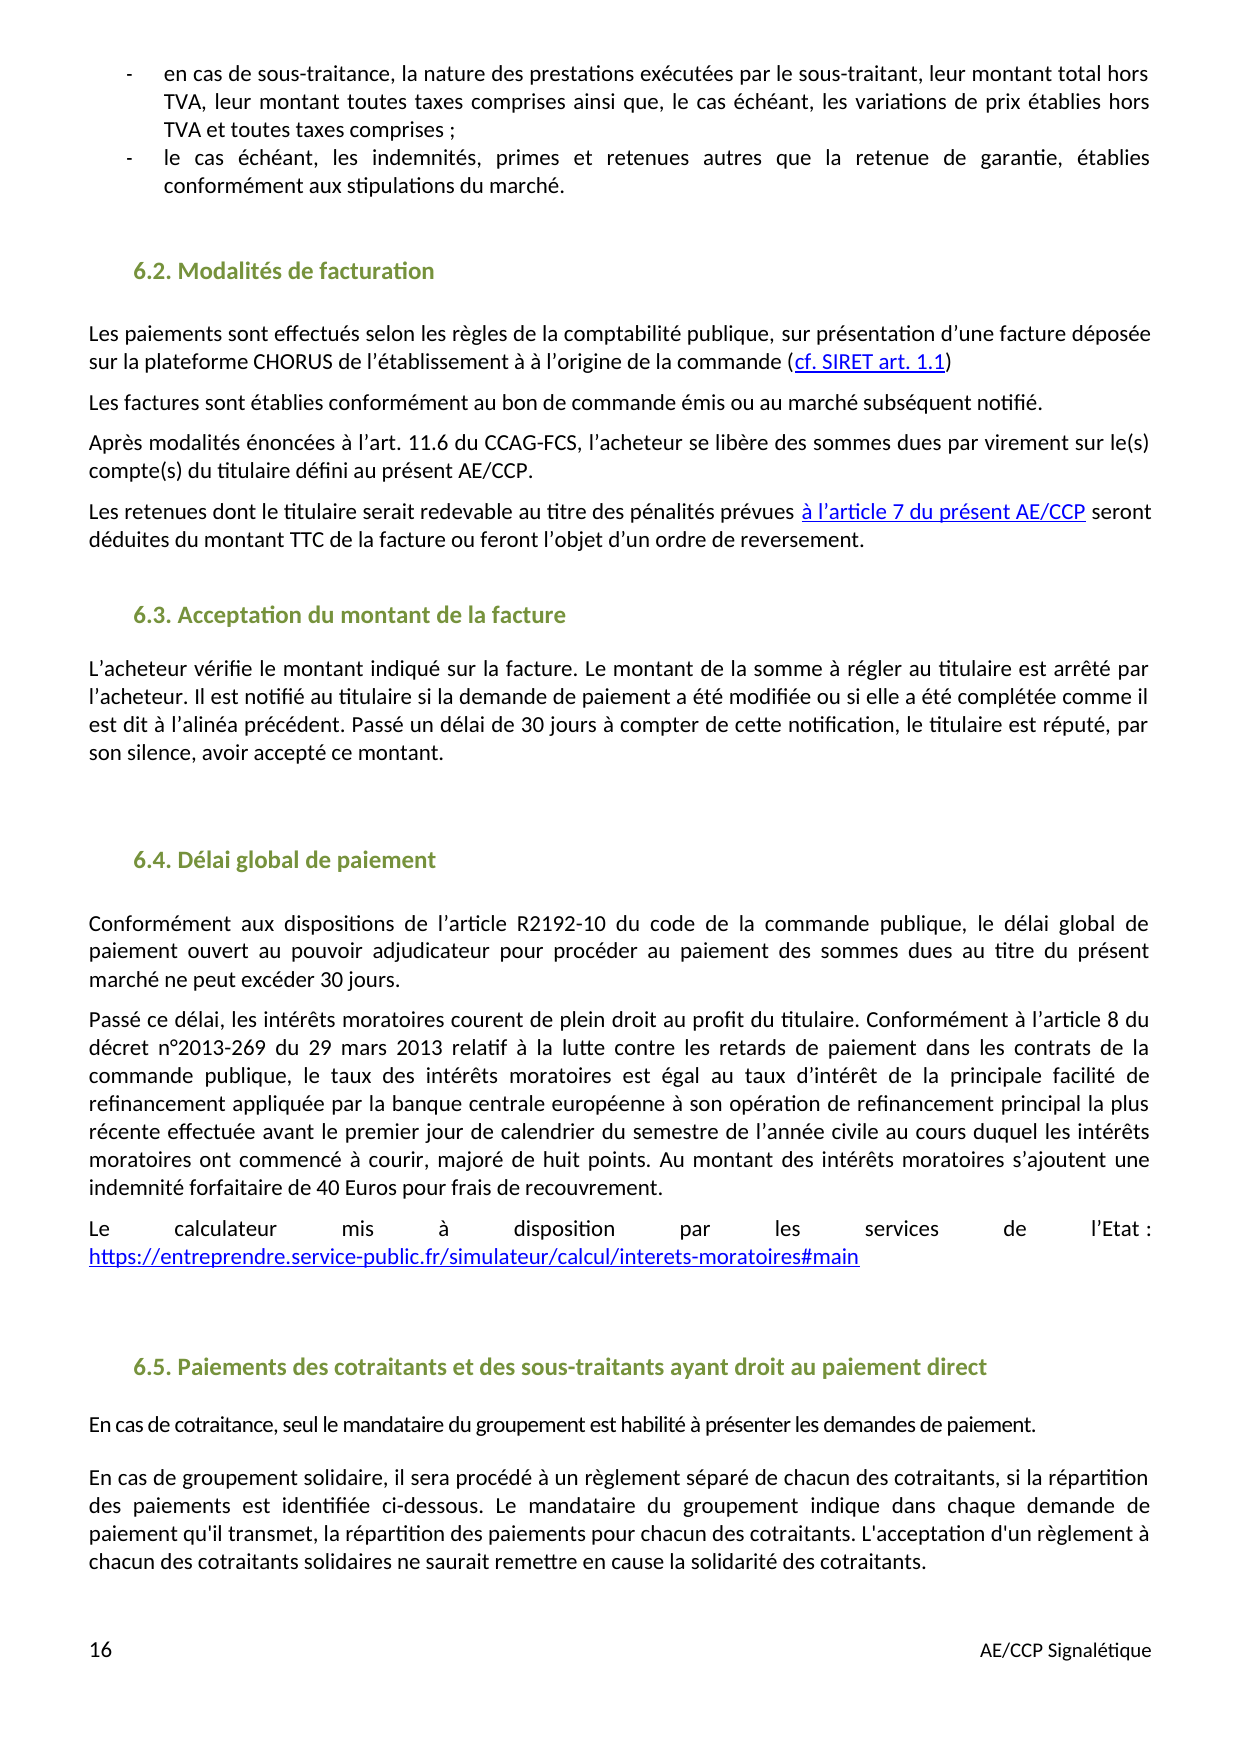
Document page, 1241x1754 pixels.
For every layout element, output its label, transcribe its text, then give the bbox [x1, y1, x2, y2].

list en cas de sous-traitance, la nature des prestations exécutées par le sous-traitant, leur montant total hors TVA, leur montant toutes taxes comprises ainsi que, le cas échéant, les variations de prix établies hors TVA et toutes taxes comprises ; [126, 59, 1152, 143]
text Passé ce délai, les intérêts moratoires courent de plein droit au profit du titulaire. Conformément à l’article 8 du décret n°2013-269 du 29 mars 2013 relatif à la lutte contre les retards de paiement dans les contrats de la commande publique, le taux des intérêts moratoires est égal au taux d’intérêt de la principale facilité de refinancement appliquée par la banque centrale européenne à son opération de refinancement principal la plus récente effectuée avant le premier jour de calendrier du semestre de l’année civile au cours duquel les intérêts moratoires ont commencé à courir, majoré de huit points. Au montant des intérêts moratoires s’ajoutent une indemnité forfaitaire de 40 Euros pour frais de recouvrement. [89, 1005, 1152, 1201]
text Les retenues dont le titulaire serait redevable au titre des pénalités prévues à l’article 7 du présent AE/CCP seront déduites du montant TTC de la facture ou feront l’objet d’un ordre de reversement. [89, 497, 1152, 553]
text En cas de groupement solidaire, il sera procédé à un règlement séparé de chacun des cotraitants, si la répartition des paiements est identifiée ci-dessous. Le mandataire du groupement indique dans chaque demande de paiement qu'il transmet, la répartition des paiements pour chacun des cotraitants. L'acceptation d'un règlement à chacun des cotraitants solidaires ne saurait remettre en cause la solidarité des cotraitants. [89, 1463, 1152, 1575]
text Conformément aux dispositions de l’article R2192-10 du code de la commande publique, le délai global de paiement ouvert au pouvoir adjudicateur pour procéder au paiement des sommes dues au titre du présent marché ne peut excéder 30 jours. [89, 909, 1152, 993]
text Après modalités énoncées à l’art. 11.6 du CCAG-FCS, l’acheteur se libère des sommes dues par virement sur le(s) compte(s) du titulaire défini au présent AE/CCP. [89, 428, 1152, 484]
subtitle Modalités de facturation [133, 255, 1152, 286]
text Les paiements sont effectués selon les règles de la comptabilité publique, sur présentation d’une facture déposée sur la plateforme CHORUS de l’établissement à à l’origine de la commande (cf. SIRET art. 1.1) [89, 319, 1152, 375]
text Les factures sont établies conformément au bon de commande émis ou au marché subséquent notifié. [89, 388, 1152, 416]
text En cas de cotraitance, seul le mandataire du groupement est habilité à présenter les demandes de paiement. [89, 1410, 1152, 1438]
subtitle Délai global de paiement [133, 844, 1152, 875]
subtitle Acceptation du montant de la facture [133, 599, 1152, 629]
text L’acheteur vérifie le montant indiqué sur la facture. Le montant de la somme à régler au titulaire est arrêté par l’acheteur. Il est notifié au titulaire si la demande de paiement a été modifiée ou si elle a été complétée comme il est dit à l’alinéa précédent. Passé un délai de 30 jours à compter de cette notification, le titulaire est réputé, par son silence, avoir accepté ce montant. [89, 654, 1152, 767]
text Le calculateur mis à disposition par les services de l’Etat : https://entreprendre.service-public.fr/simulateur/calcul/interets-moratoires#main [89, 1214, 1152, 1270]
subtitle Paiements des cotraitants et des sous-traitants ayant droit au paiement direct [133, 1351, 1152, 1381]
list le cas échéant, les indemnités, primes et retenues autres que la retenue de garantie, établies conformément aux stipulations du marché. [126, 143, 1152, 199]
